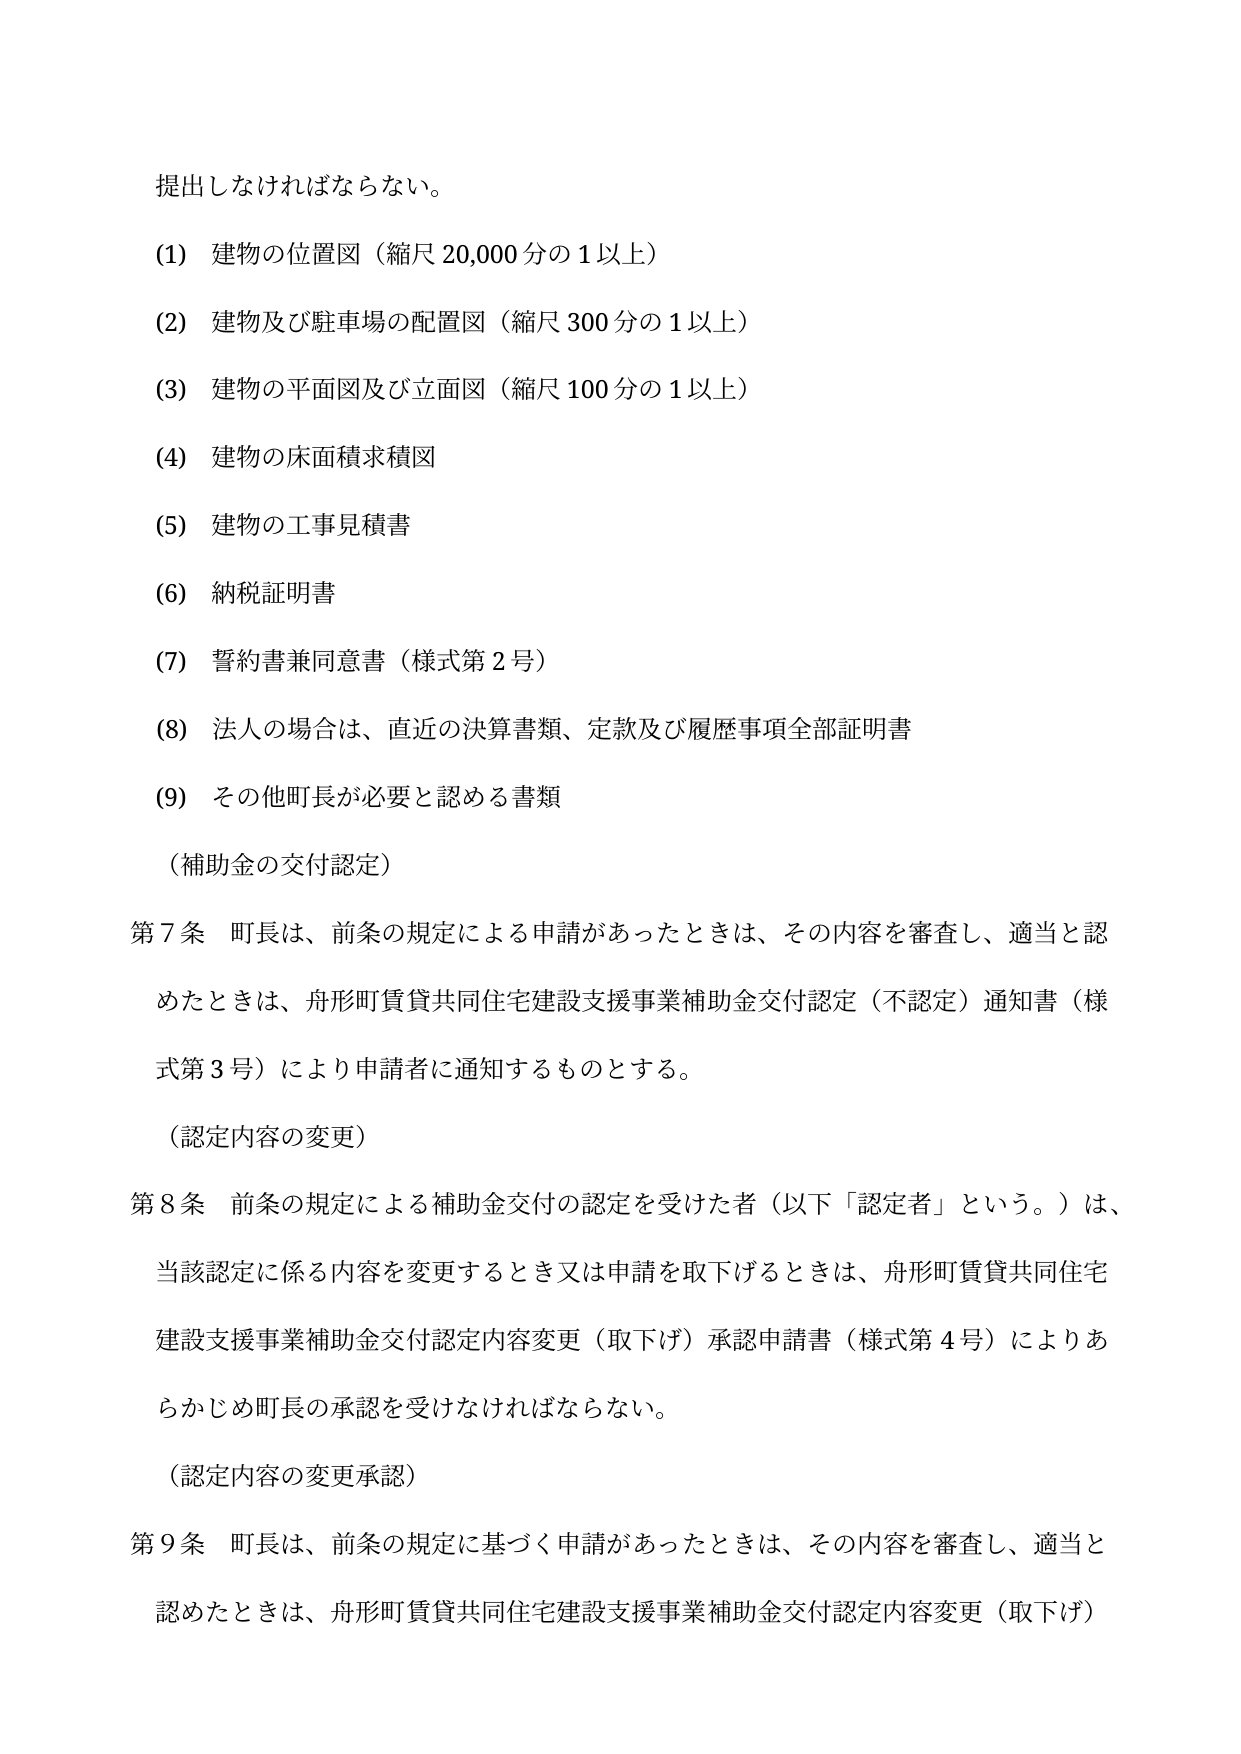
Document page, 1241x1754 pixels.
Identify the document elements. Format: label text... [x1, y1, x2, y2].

text (5) 建物の工事見積書 [155, 490, 1110, 558]
text (4) 建物の床面積求積図 [155, 422, 1110, 490]
text (7) 誓約書兼同意書（様式第2号） [155, 626, 1110, 694]
text (6) 納税証明書 [155, 558, 1110, 626]
text (8) 法人の場合は、直近の決算書類、定款及び履歴事項全部証明書 [130, 694, 1110, 762]
text 第８条 前条の規定による補助金交付の認定を受けた者（以下「認定者」という。）は、当該認定に係る内容を変更するとき又は申請を取下げるときは、舟形町賃貸共同住宅建設支援事業補助金交付認定内容変更（取下げ）承認申請書（様式第4号）によりあらかじめ町長の承認を受けなければならない。 [130, 1169, 1110, 1441]
text (3) 建物の平面図及び立面図（縮尺100分の1以上） [155, 354, 1110, 422]
text （認定内容の変更承認） [130, 1441, 1110, 1509]
text 第７条 町長は、前条の規定による申請があったときは、その内容を審査し、適当と認めたときは、舟形町賃貸共同住宅建設支援事業補助金交付認定（不認定）通知書（様式第3号）により申請者に通知するものとする。 [130, 898, 1110, 1101]
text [130, 1509, 1110, 1645]
text （補助金の交付認定） [130, 830, 1110, 898]
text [130, 151, 1110, 218]
text (9) その他町長が必要と認める書類 [155, 762, 1110, 830]
text （認定内容の変更） [130, 1101, 1110, 1169]
text (1) 建物の位置図（縮尺20,000分の1以上） [155, 218, 1110, 286]
text (2) 建物及び駐車場の配置図（縮尺300分の1以上） [155, 286, 1110, 354]
